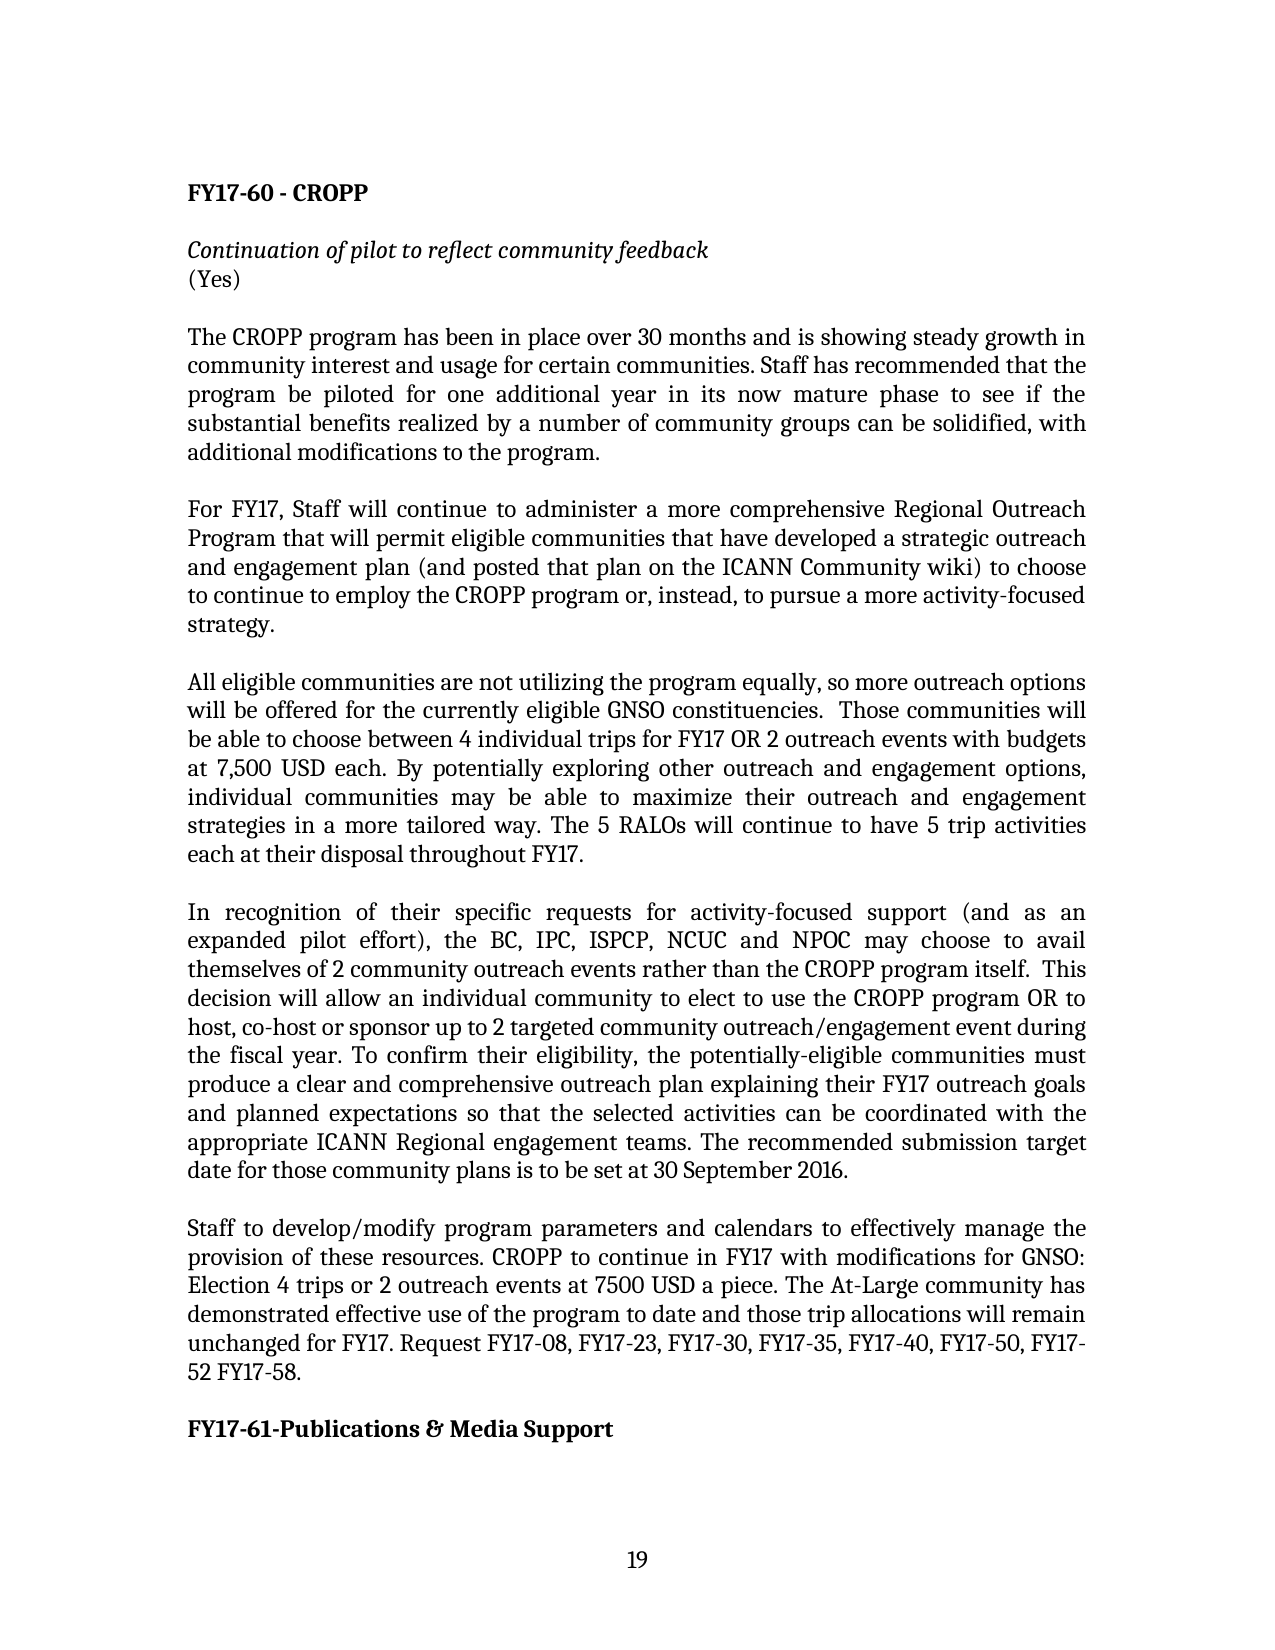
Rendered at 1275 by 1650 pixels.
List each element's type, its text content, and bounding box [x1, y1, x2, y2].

text In recognition of their specific requests for activity-focused support (and as an expanded pilot effort), the BC, IPC, ISPCP, NCUC and NPOC may choose to avail themselves of 2 community outreach events rather than the CROPP program itself. This decision will allow an individual community to elect to use the CROPP program OR to host, co-host or sponsor up to 2 targeted community outreach/engagement event during the fiscal year. To confirm their eligibility, the potentially-eligible communities must produce a clear and comprehensive outreach plan explaining their FY17 outreach goals and planned expectations so that the selected activities can be coordinated with the appropriate ICANN Regional engagement teams. The recommended submission target date for those community plans is to be set at 30 September 2016. [187, 897, 1087, 1185]
text The CROPP program has been in place over 30 months and is showing steady growth in community interest and usage for certain communities. Staff has recommended that the program be piloted for one additional year in its now mature phase to see if the substantial benefits realized by a number of community groups can be solidified, with additional modifications to the program. [187, 322, 1087, 466]
text Staff to develop/modify program parameters and calendars to effectively manage the provision of these resources. CROPP to continue in FY17 with modifications for GNSO: Election 4 trips or 2 outreach events at 7500 USD a piece. The At-Large community has demonstrated effective use of the program to date and those trip allocations will remain unchanged for FY17. Request FY17-08, FY17-23, FY17-30, FY17-35, FY17-40, FY17-50, FY17-52 FY17-58. [187, 1214, 1087, 1386]
text (Yes) [187, 265, 1087, 294]
text FY17-60 - CROPP [187, 179, 1087, 207]
text Continuation of pilot to reflect community feedback [187, 236, 1087, 265]
text All eligible communities are not utilizing the program equally, so more outreach options will be offered for the currently eligible GNSO constituencies. Those communities will be able to choose between 4 individual trips for FY17 OR 2 outreach events with budgets at 7,500 USD each. By potentially exploring other outreach and engagement options, individual communities may be able to maximize their outreach and engagement strategies in a more tailored way. The 5 RALOs will continue to have 5 trip activities each at their disposal throughout FY17. [187, 667, 1087, 869]
text For FY17, Staff will continue to administer a more comprehensive Regional Outreach Program that will permit eligible communities that have developed a strategic outreach and engagement plan (and posted that plan on the ICANN Community wiki) to choose to continue to employ the CROPP program or, instead, to pursue a more activity-focused strategy. [187, 495, 1087, 639]
text FY17-61-Publications & Media Support [187, 1415, 1087, 1444]
